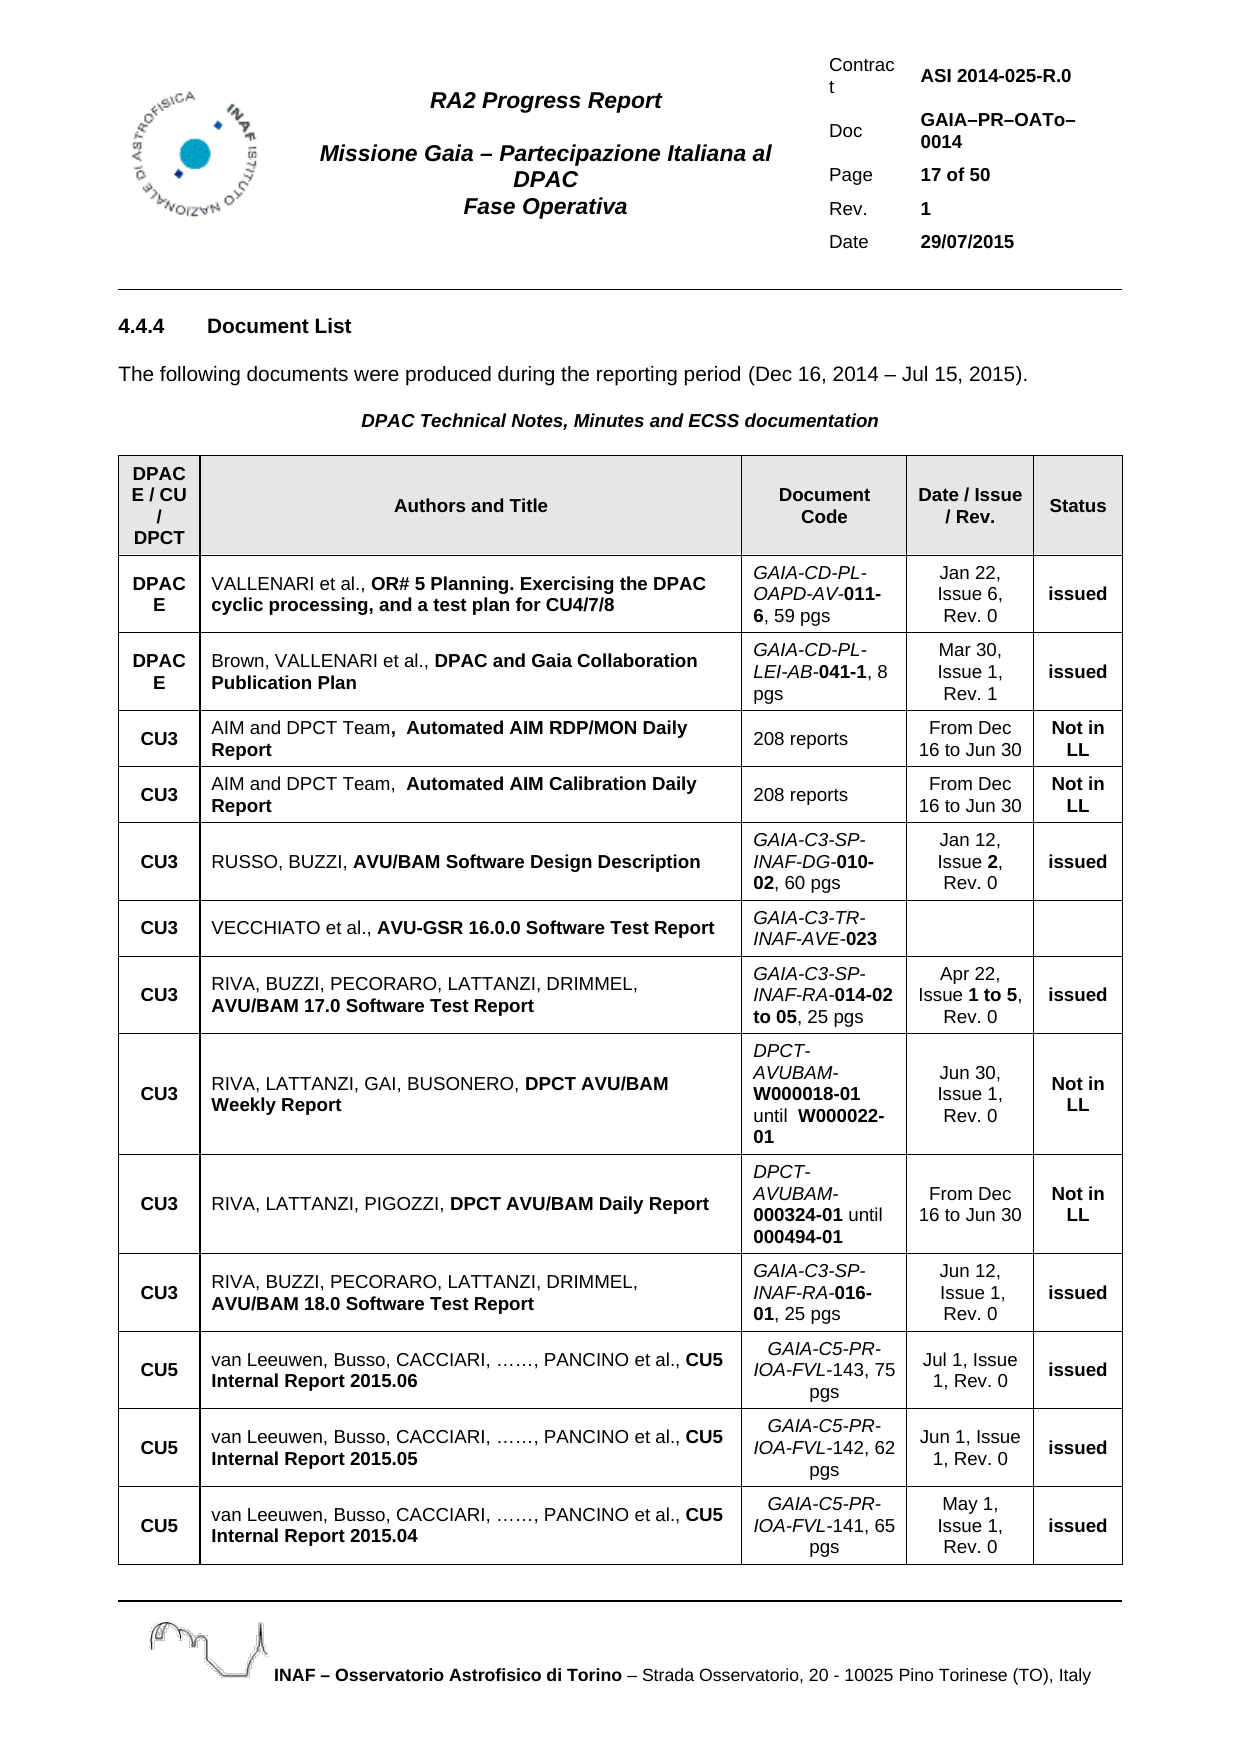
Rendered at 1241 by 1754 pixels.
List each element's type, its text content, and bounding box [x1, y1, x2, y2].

table_cell CU3 [119, 957, 199, 1033]
table_cell RIVA, BUZZI, PECORARO, LATTANZI, DRIMMEL, AVU/BAM 17.0 Software Test Report [201, 957, 741, 1033]
table_cell From Dec 16 to Jun 30 [907, 711, 1033, 766]
table_cell Not in LL [1034, 711, 1122, 766]
table_cell GAIA-CD-PL-LEI-AB-041-1, 8 pgs [742, 633, 906, 710]
table_cell AIM and DPCT Team, Automated AIM RDP/MON Daily Report [201, 711, 741, 766]
table_cell CU3 [119, 767, 199, 822]
table_cell GAIA-C5-PR-IOA-FVL-143, 75 pgs [742, 1332, 906, 1408]
table_cell CU3 [119, 823, 199, 899]
table_cell RIVA, BUZZI, PECORARO, LATTANZI, DRIMMEL, AVU/BAM 18.0 Software Test Report [201, 1254, 741, 1331]
table_cell issued [1034, 1487, 1122, 1563]
table_cell CU3 [119, 1034, 199, 1154]
table_cell DPCT-AVUBAM-W000018-01 until W000022-01 [742, 1034, 906, 1154]
table_cell CU3 [119, 711, 199, 766]
table_header Document Code [742, 456, 906, 554]
table_cell CU3 [119, 901, 199, 956]
table_cell Jul 1, Issue 1, Rev. 0 [907, 1332, 1033, 1408]
table_cell CU5 [119, 1332, 199, 1408]
table_cell Jan 22, Issue 6, Rev. 0 [907, 556, 1033, 632]
table_cell [1034, 901, 1122, 956]
table_cell GAIA-C3-SP-INAF-RA-016-01, 25 pgs [742, 1254, 906, 1331]
subtitle Document List [118, 314, 1122, 338]
table_cell GAIA-C5-PR-IOA-FVL-141, 65 pgs [742, 1487, 906, 1563]
table_cell DPACE [119, 556, 199, 632]
picture [129, 89, 258, 218]
table_cell Jun 12, Issue 1, Rev. 0 [907, 1254, 1033, 1331]
table_header Date / Issue / Rev. [907, 456, 1033, 554]
table_cell van Leeuwen, Busso, CACCIARI, ……, PANCINO et al., CU5 Internal Report 2015.04 [201, 1487, 741, 1563]
table_cell [907, 901, 1033, 956]
table_cell DPCT-AVUBAM-000324-01 until 000494-01 [742, 1155, 906, 1253]
table_cell RIVA, LATTANZI, GAI, BUSONERO, DPCT AVU/BAM Weekly Report [201, 1034, 741, 1154]
table_cell issued [1034, 823, 1122, 899]
table_cell Not in LL [1034, 767, 1122, 822]
table_cell van Leeuwen, Busso, CACCIARI, ……, PANCINO et al., CU5 Internal Report 2015.05 [201, 1409, 741, 1486]
table_cell issued [1034, 1332, 1122, 1408]
table_cell Brown, VALLENARI et al., DPAC and Gaia Collaboration Publication Plan [201, 633, 741, 710]
table_cell issued [1034, 957, 1122, 1033]
table_cell Jun 30, Issue 1, Rev. 0 [907, 1034, 1033, 1154]
text The following documents were produced during the reporting period (Dec 16, 2014 – Jul 15, 2015). [118, 362, 1122, 386]
table_cell RUSSO, BUZZI, AVU/BAM Software Design Description [201, 823, 741, 899]
table_cell GAIA-C3-SP-INAF-DG-010-02, 60 pgs [742, 823, 906, 899]
picture [148, 1622, 269, 1682]
table_cell 208 reports [742, 767, 906, 822]
table_cell GAIA-CD-PL-OAPD-AV-011-6, 59 pgs [742, 556, 906, 632]
table_cell issued [1034, 556, 1122, 632]
table_cell Jan 12, Issue 2, Rev. 0 [907, 823, 1033, 899]
table_cell issued [1034, 1254, 1122, 1331]
table_cell van Leeuwen, Busso, CACCIARI, ……, PANCINO et al., CU5 Internal Report 2015.06 [201, 1332, 741, 1408]
table_cell CU5 [119, 1409, 199, 1486]
table_cell AIM and DPCT Team, Automated AIM Calibration Daily Report [201, 767, 741, 822]
table_cell Apr 22, Issue 1 to 5, Rev. 0 [907, 957, 1033, 1033]
table_cell CU5 [119, 1487, 199, 1563]
table_cell CU3 [119, 1254, 199, 1331]
table_cell Not in LL [1034, 1034, 1122, 1154]
table_cell Not in LL [1034, 1155, 1122, 1253]
table_cell VECCHIATO et al., AVU-GSR 16.0.0 Software Test Report [201, 901, 741, 956]
table_cell Jun 1, Issue 1, Rev. 0 [907, 1409, 1033, 1486]
table_header Authors and Title [201, 456, 741, 554]
table_cell RIVA, LATTANZI, PIGOZZI, DPCT AVU/BAM Daily Report [201, 1155, 741, 1253]
table_cell From Dec 16 to Jun 30 [907, 767, 1033, 822]
table_cell issued [1034, 633, 1122, 710]
table_cell issued [1034, 1409, 1122, 1486]
table_cell Mar 30, Issue 1, Rev. 1 [907, 633, 1033, 710]
table_header Status [1034, 456, 1122, 554]
table_cell May 1, Issue 1, Rev. 0 [907, 1487, 1033, 1563]
table_cell DPACE [119, 633, 199, 710]
table_cell CU3 [119, 1155, 199, 1253]
text DPAC Technical Notes, Minutes and ECSS documentation [118, 410, 1122, 431]
table_cell GAIA-C3-SP-INAF-RA-014-02 to 05, 25 pgs [742, 957, 906, 1033]
table_cell VALLENARI et al., OR# 5 Planning. Exercising the DPAC cyclic processing, and a test plan for CU4/7/8 [201, 556, 741, 632]
table_cell From Dec 16 to Jun 30 [907, 1155, 1033, 1253]
table_header DPACE / CU / DPCT [119, 456, 199, 554]
table_cell GAIA-C3-TR-INAF-AVE-023 [742, 901, 906, 956]
table_cell GAIA-C5-PR-IOA-FVL-142, 62 pgs [742, 1409, 906, 1486]
table_cell 208 reports [742, 711, 906, 766]
